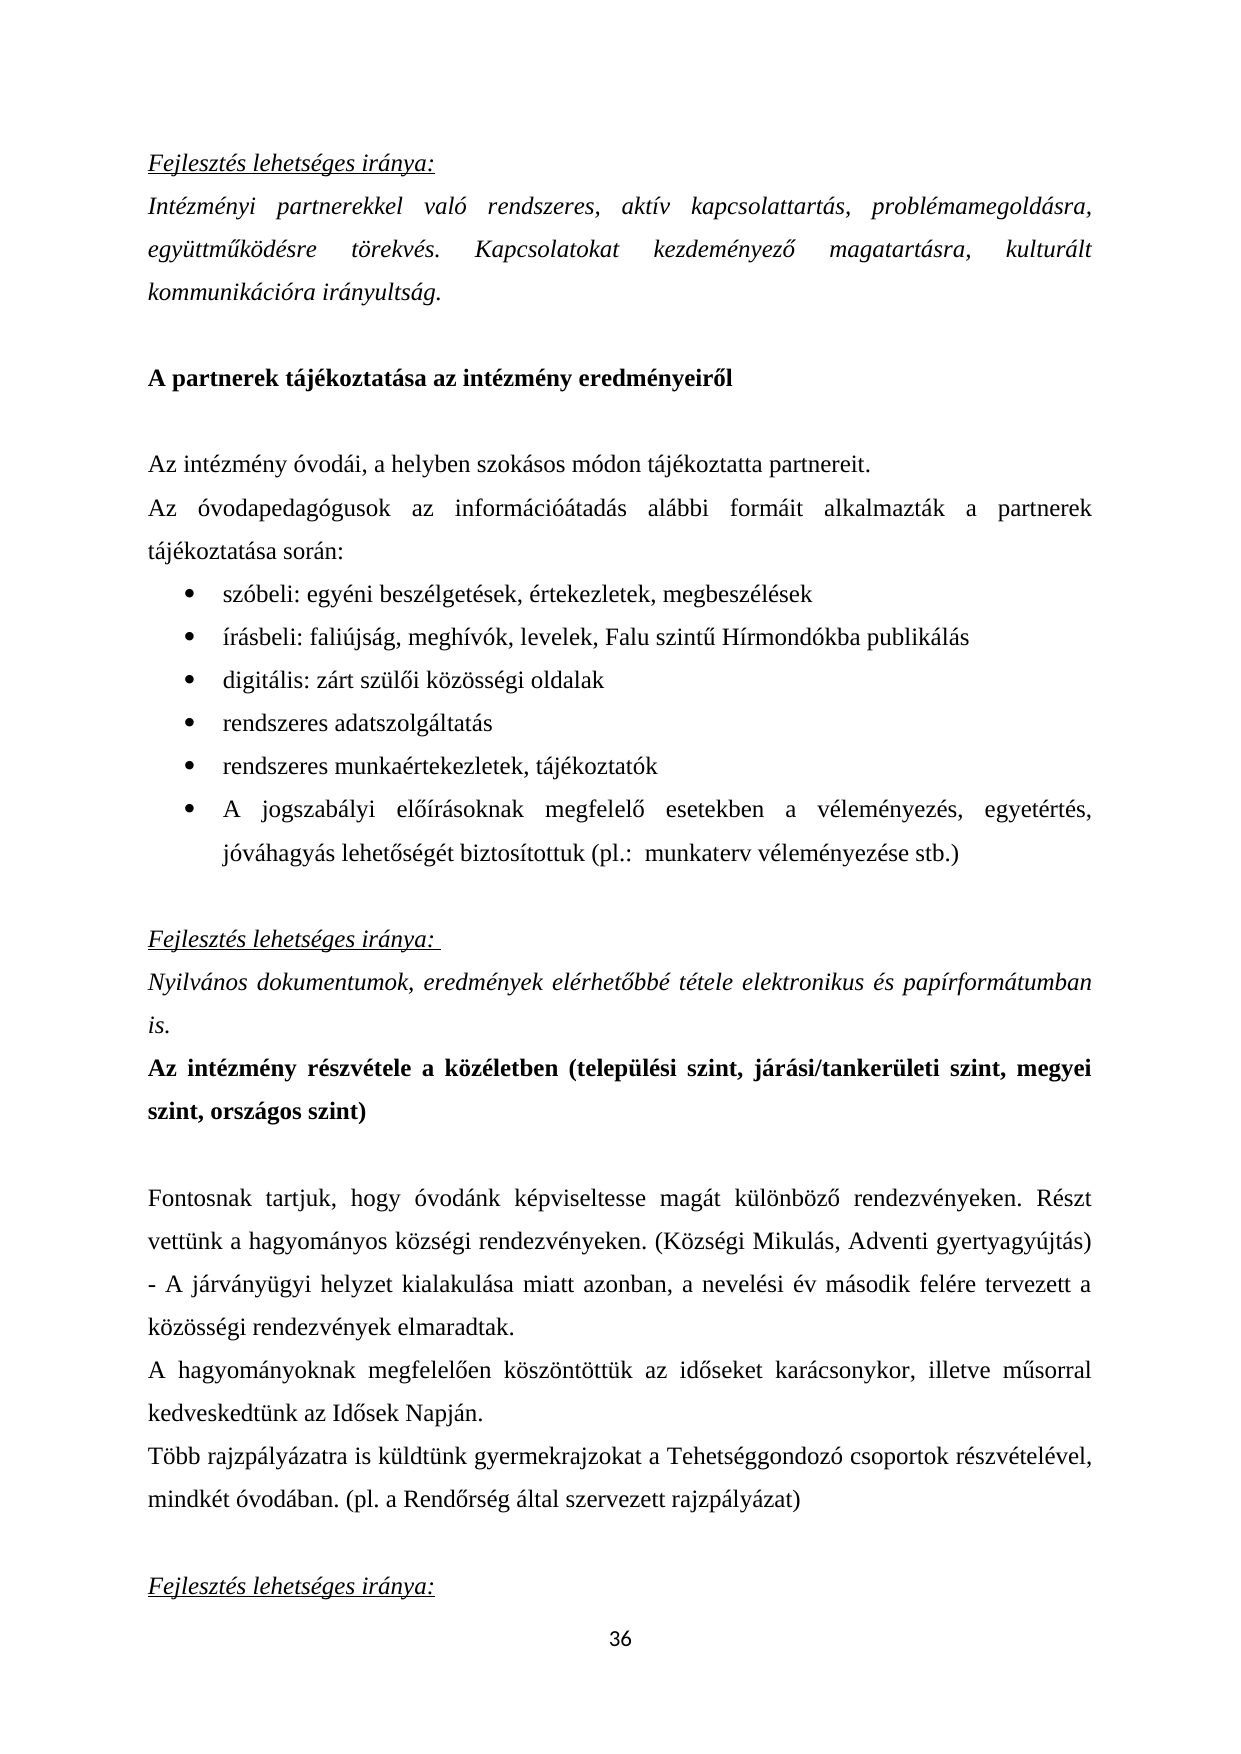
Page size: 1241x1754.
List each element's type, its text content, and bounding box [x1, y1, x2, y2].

text Fontosnak tartjuk, hogy óvodánk képviseltesse magát különböző rendezvényeken. Részt vettünk a hagyományos községi rendezvényeken. (Községi Mikulás, Adventi gyertyagyújtás) - A járványügyi helyzet kialakulása miatt azonban, a nevelési év második felére tervezett a közösségi rendezvények elmaradtak. [148, 1183, 1093, 1341]
text Több rajzpályázatra is küldtünk gyermekrajzokat a Tehetséggondozó csoportok részvételével, mindkét óvodában. (pl. a Rendőrség által szervezett rajzpályázat) [148, 1441, 1093, 1513]
text Intézményi partnerekkel való rendszeres, aktív kapcsolattartás, problémamegoldásra, együttműködésre törekvés. Kapcsolatokat kezdeményező magatartásra, kulturált kommunikációra irányultság. [148, 191, 1093, 306]
list rendszeres adatszolgáltatás [185, 708, 1093, 737]
list digitális: zárt szülői közösségi oldalak [185, 665, 1093, 694]
list írásbeli: faliújság, meghívók, levelek, Falu szintű Hírmondókba publikálás [185, 622, 1093, 651]
text Fejlesztés lehetséges iránya: [148, 1571, 1093, 1599]
list A jogszabályi előírásoknak megfelelő esetekben a véleményezés, egyetértés, jóváhagyás lehetőségét biztosítottuk (pl.: munkaterv véleményezése stb.) [185, 794, 1093, 866]
text Az intézmény óvodái, a helyben szokásos módon tájékoztatta partnereit. [148, 449, 1093, 478]
text Fejlesztés lehetséges iránya: [148, 924, 1093, 953]
text Az óvodapedagógusok az információátadás alábbi formáit alkalmazták a partnerek tájékoztatása során: [148, 493, 1093, 564]
list rendszeres munkaértekezletek, tájékoztatók [185, 751, 1093, 780]
text A hagyományoknak megfelelően köszöntöttük az időseket karácsonykor, illetve műsorral kedveskedtünk az Idősek Napján. [148, 1355, 1093, 1427]
list szóbeli: egyéni beszélgetések, értekezletek, megbeszélések [185, 579, 1093, 608]
text Fejlesztés lehetséges iránya: [148, 148, 1093, 176]
text Az intézmény részvétele a közéletben (települési szint, járási/tankerületi szint, megyei szint, országos szint) [148, 1053, 1093, 1125]
text Nyilvános dokumentumok, eredmények elérhetőbbé tétele elektronikus és papírformátumban is. [148, 967, 1093, 1039]
text A partnerek tájékoztatása az intézmény eredményeiről [148, 363, 1093, 392]
